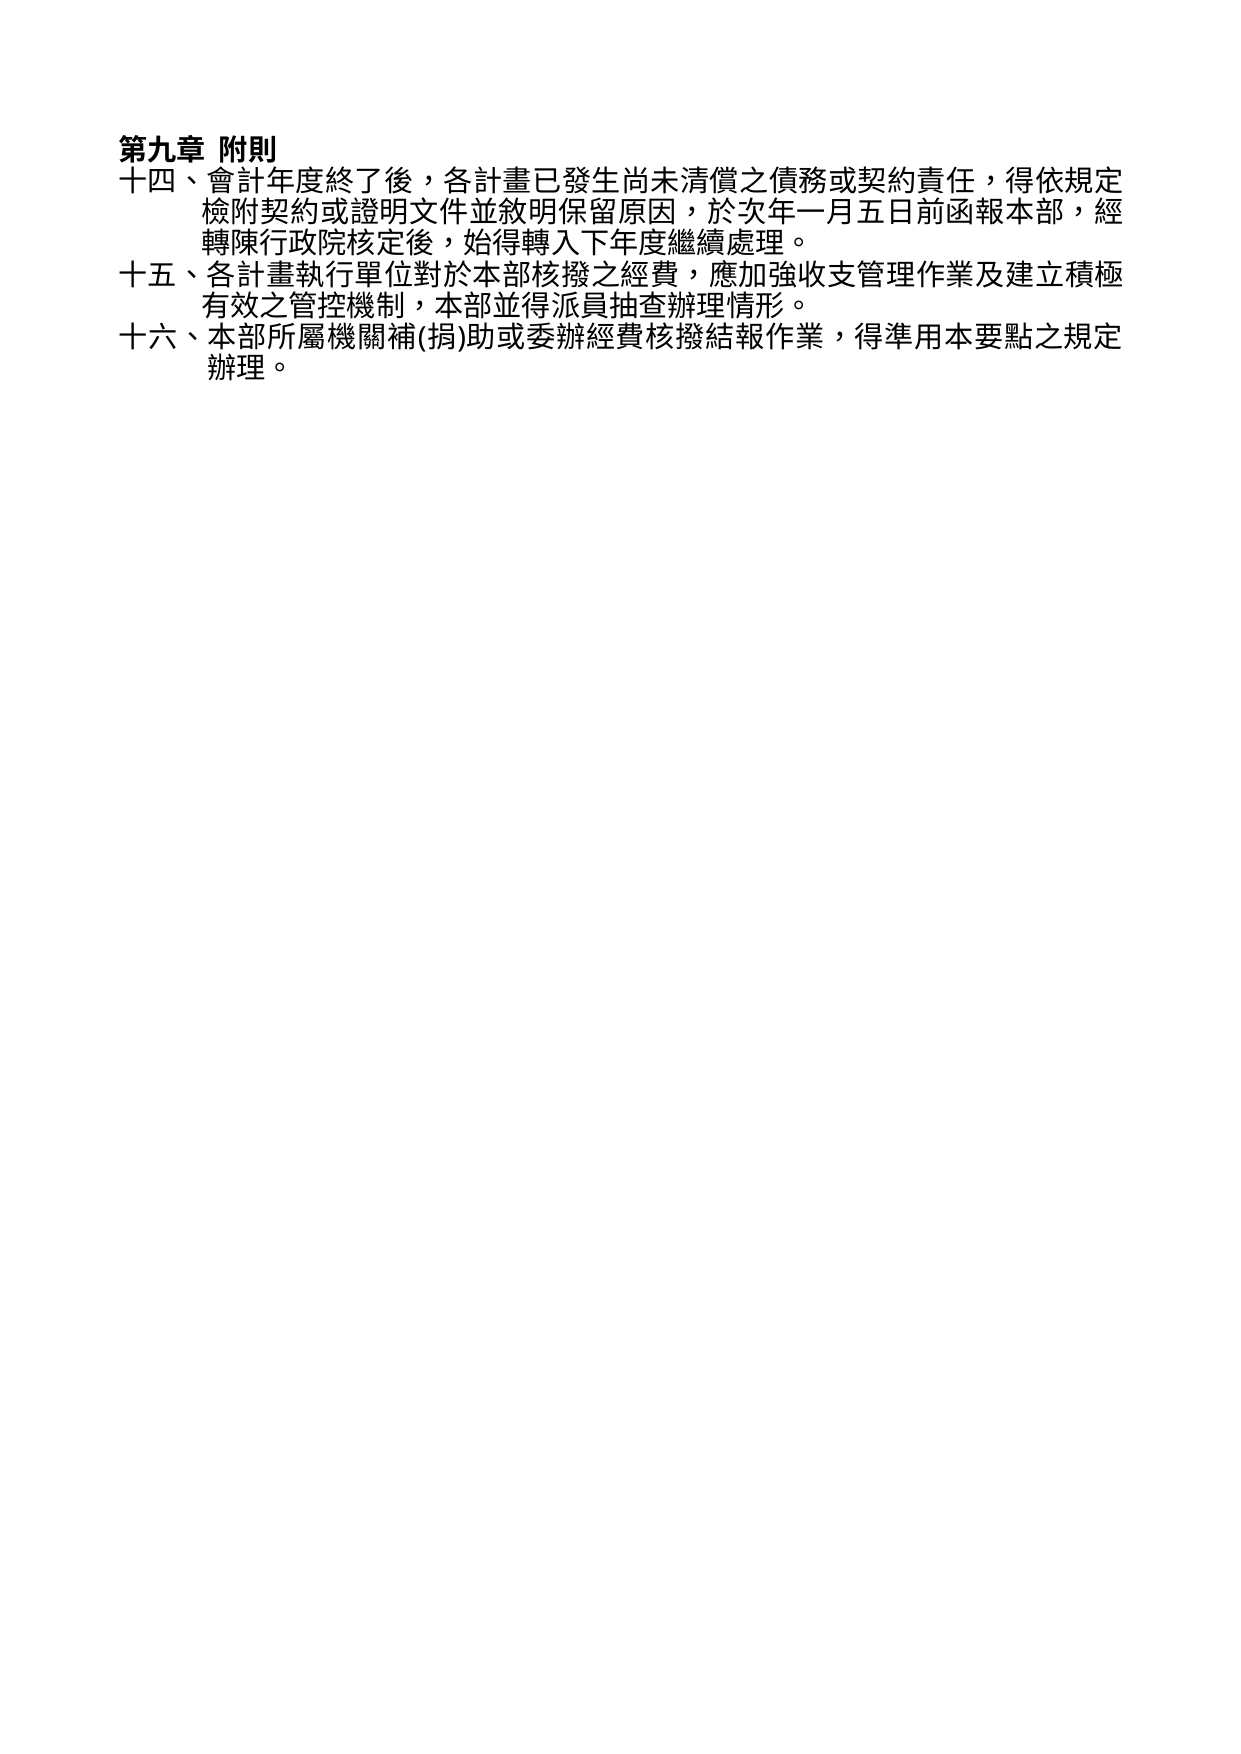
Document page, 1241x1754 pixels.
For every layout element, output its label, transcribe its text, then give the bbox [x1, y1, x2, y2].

text 第九章 附則 [118, 135, 1125, 166]
text 十五、各計畫執行單位對於本部核撥之經費，應加強收支管理作業及建立積極有效之管控機制，本部並得派員抽查辦理情形。 [118, 260, 1125, 322]
text 十六、本部所屬機關補(捐)助或委辦經費核撥結報作業，得準用本要點之規定辦理。 [118, 322, 1125, 385]
text 十四、會計年度終了後，各計畫已發生尚未清償之債務或契約責任，得依規定檢附契約或證明文件並敘明保留原因，於次年前函報本部，經轉陳行政院核定後，始得轉入下年度繼續處理。 [118, 166, 1125, 260]
